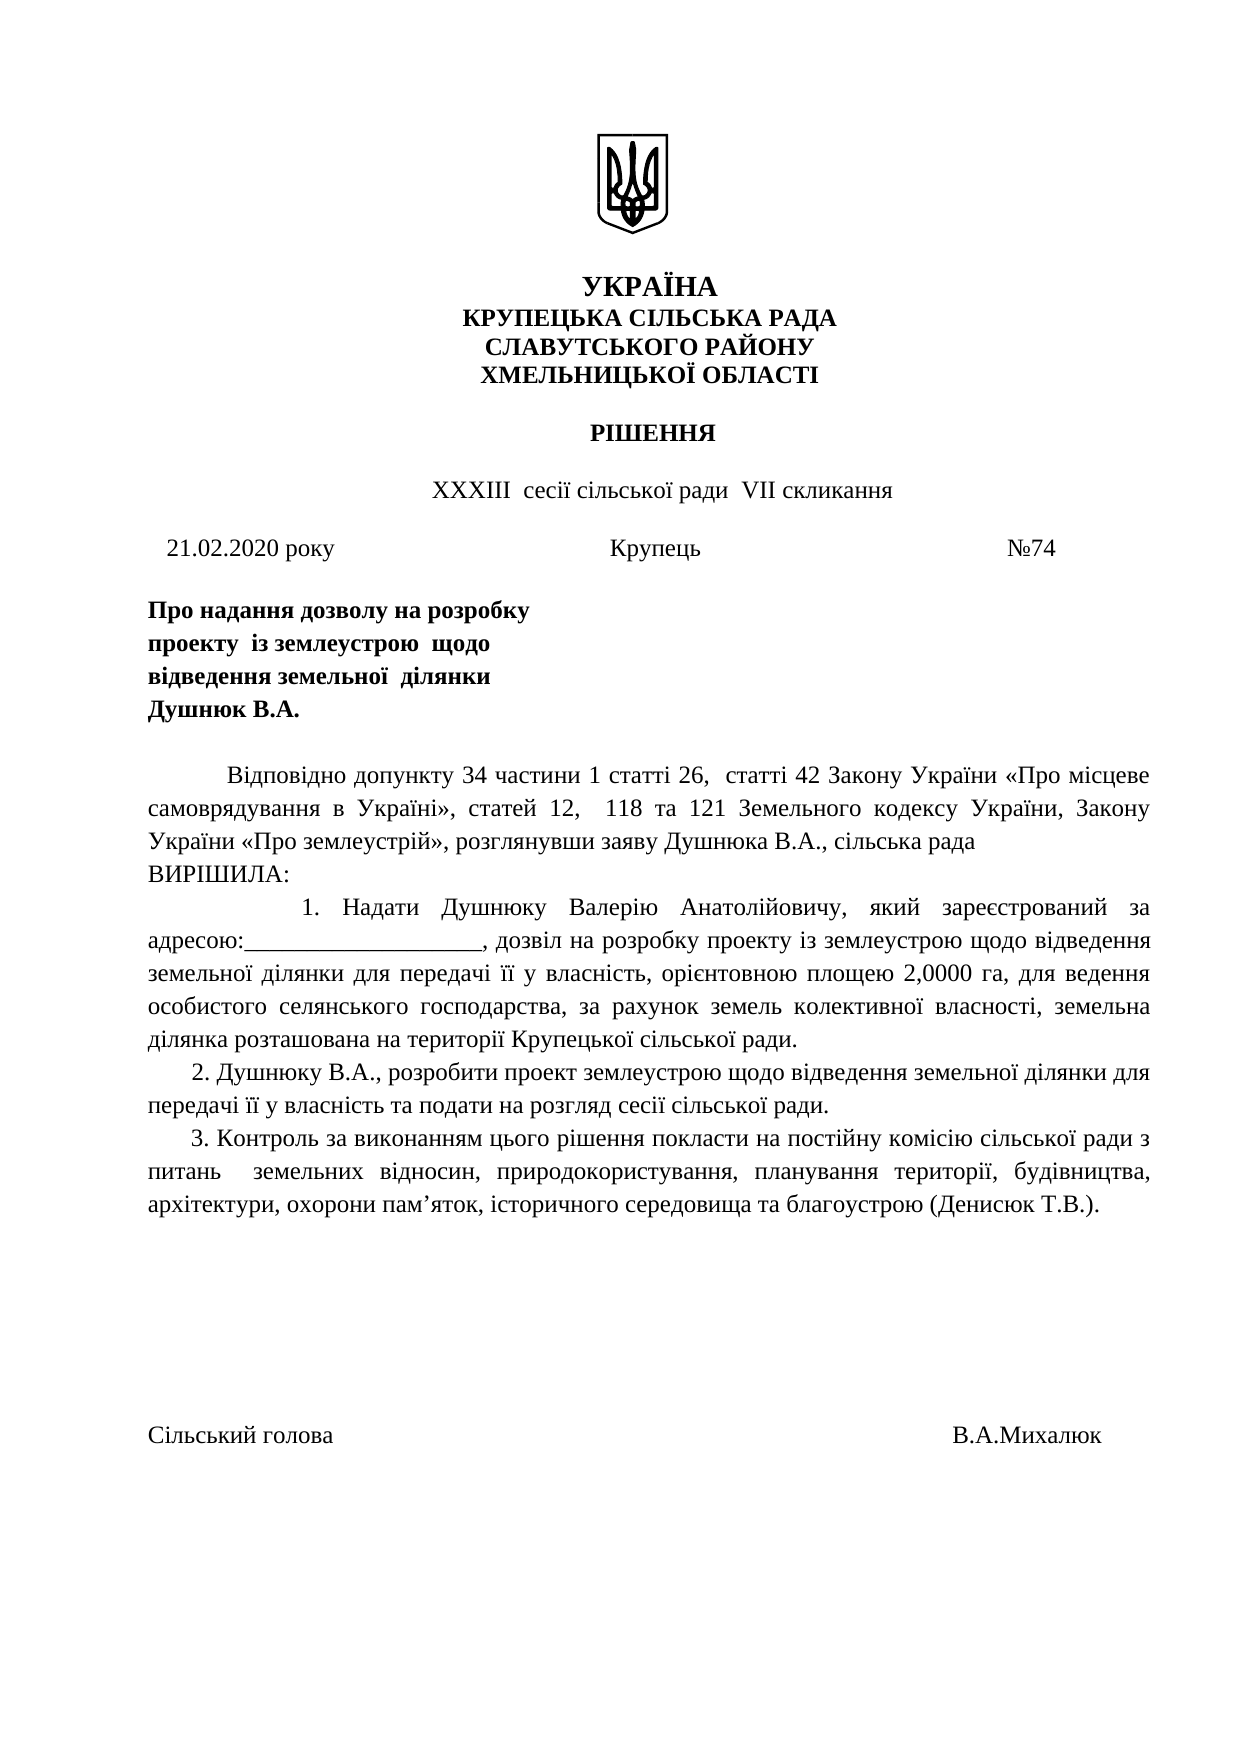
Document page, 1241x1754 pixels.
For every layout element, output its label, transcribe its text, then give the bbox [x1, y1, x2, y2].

text 3. Контроль за виконанням цього рішення покласти на постійну комісію сільської ради з питань земельних відносин, природокористування, планування території, будівництва, архітектури, охорони пам’яток, історичного середовища та благоустрою (Денисюк Т.В.). [148, 1123, 1152, 1218]
text Відповідно допункту 34 частини 1 статті 26, статті 42 Закону України «Про місцеве самоврядування в Україні», статей 12, 118 та 121 Земельного кодексу України, Закону України «Про землеустрій», розглянувши заяву Душнюка В.А., сільська рада [148, 760, 1152, 855]
text 2. Душнюку В.А., розробити проект землеустрою щодо відведення земельної ділянки для передачі її у власність та подати на розгляд сесії сільської ради. [148, 1057, 1152, 1119]
text ХМЕЛЬНИЦЬКОЇ ОБЛАСТІ [148, 361, 1152, 389]
text КРУПЕЦЬКА СІЛЬСЬКА РАДА [148, 303, 1152, 332]
text відведення земельної ділянки [148, 661, 1152, 690]
text ВИРІШИЛА: [148, 859, 1152, 888]
text проекту із землеустрою щодо [148, 628, 1152, 657]
text 21.02.2020 року Крупець №74 [148, 533, 1152, 562]
text РІШЕННЯ [148, 418, 1152, 447]
text ХХХІІІ сесії сільської ради VІІ скликання [148, 476, 1152, 504]
text Сільський голова В.А.Михалюк [148, 1420, 1152, 1449]
text СЛАВУТСЬКОГО РАЙОНУ [148, 332, 1152, 361]
text 1. Надати Душнюку Валерію Анатолійовичу, який зареєстрований за адресою:___________________, дозвіл на розробку проекту із землеустрою щодо відведення земельної ділянки для передачі її у власність, орієнтовною площею 2,0000 га, для ведення особистого селянського господарства, за рахунок земель колективної власності, земельна ділянка розташована на території Крупецької сільської ради. [148, 892, 1152, 1053]
text Душнюк В.А. [148, 694, 1152, 723]
text Про надання дозволу на розробку [148, 595, 1152, 624]
text УКРАЇНА [148, 269, 1152, 303]
